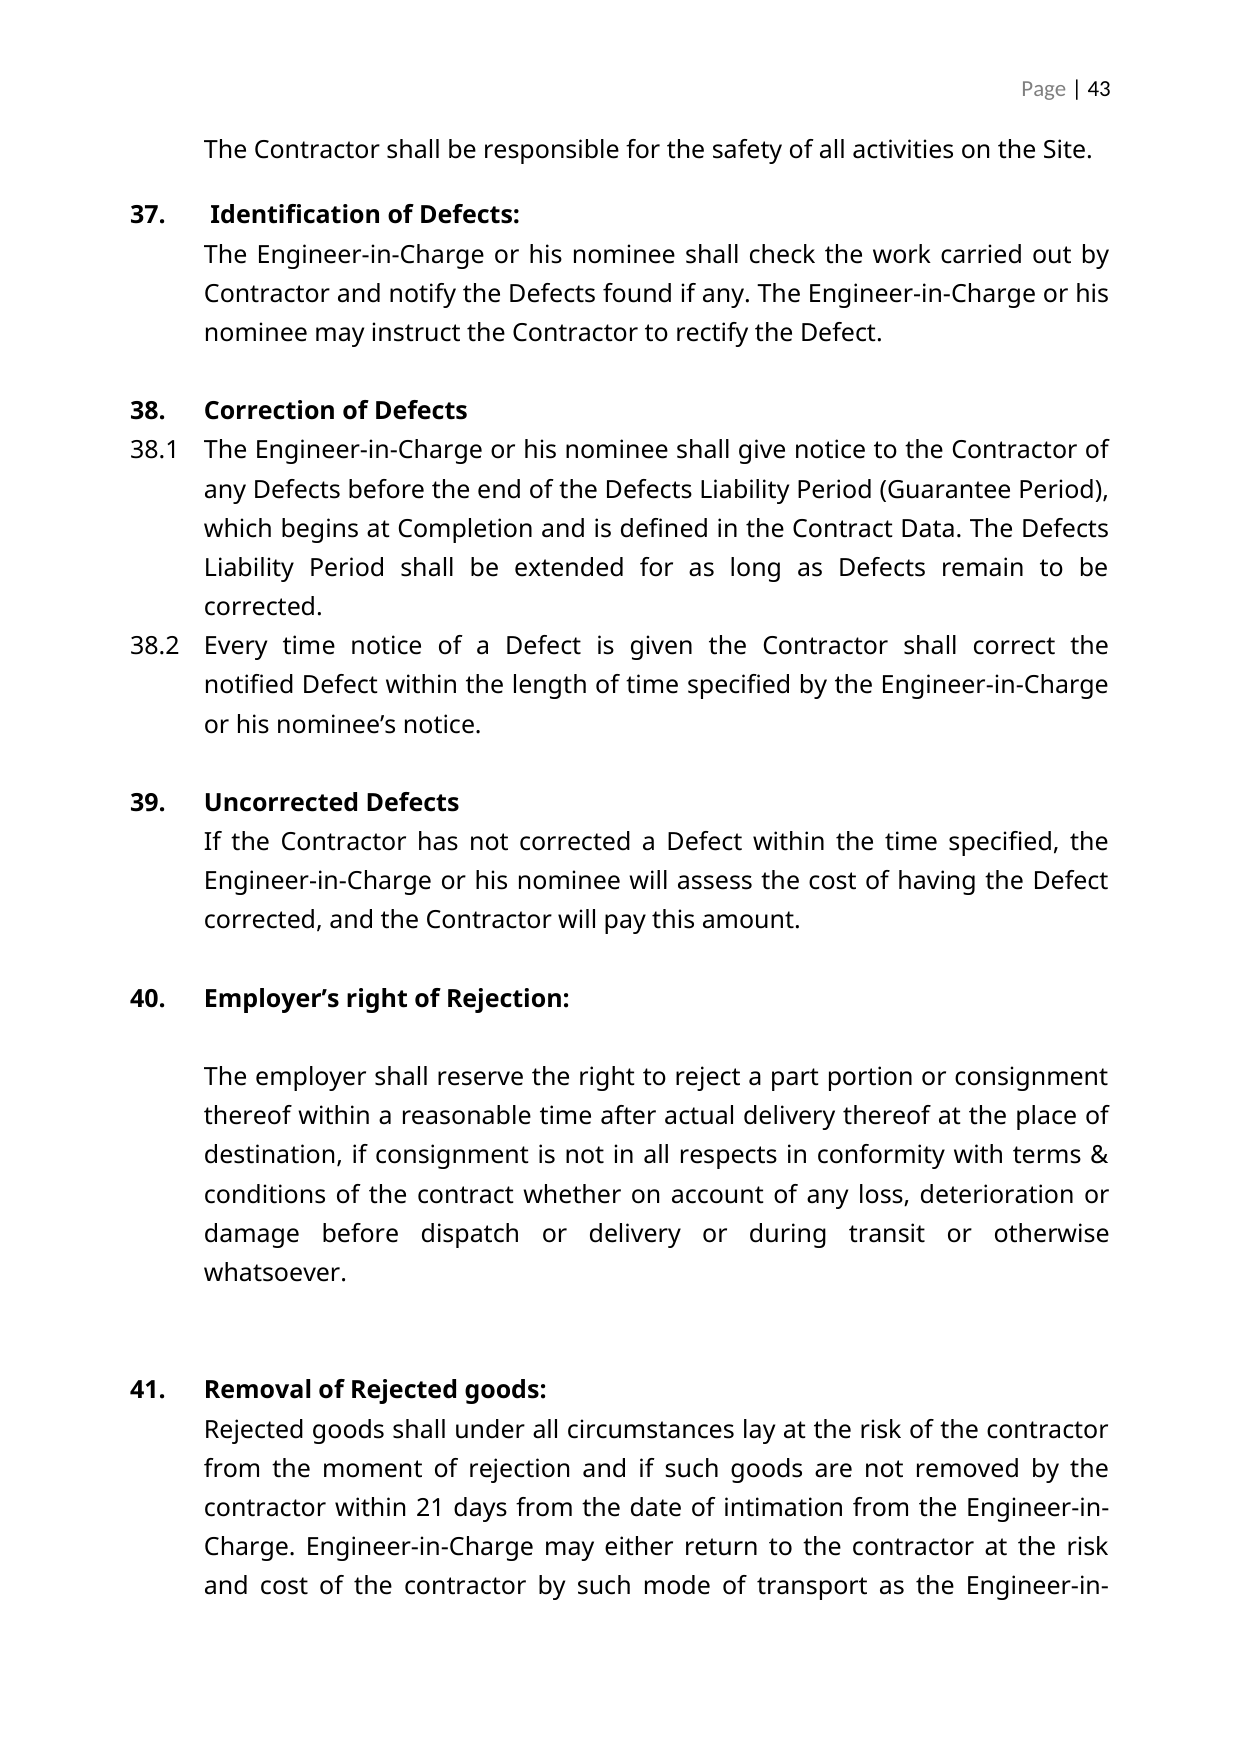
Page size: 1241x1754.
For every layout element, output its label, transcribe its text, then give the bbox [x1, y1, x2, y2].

text If the Contractor has not corrected a Defect within the time specified, the Engineer-in-Charge or his nominee will assess the cost of having the Defect corrected, and the Contractor will pay this amount. [130, 824, 1110, 936]
text 38.1 The Engineer-in-Charge or his nominee shall give notice to the Contractor of any Defects before the end of the Defects Liability Period (Guarantee Period), which begins at Completion and is defined in the Contract Data. The Defects Liability Period shall be extended for as long as Defects remain to be corrected. [130, 432, 1110, 623]
text 38. Correction of Defects [130, 393, 1110, 427]
text 40. Employer’s right of Rejection: [130, 981, 1110, 1014]
text 41. Removal of Rejected goods: [130, 1372, 1110, 1406]
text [130, 1411, 1110, 1602]
text 37. Identification of Defects: [130, 197, 1110, 231]
text The employer shall reserve the right to reject a part portion or consignment thereof within a reasonable time after actual delivery thereof at the place of destination, if consignment is not in all respects in conformity with terms & conditions of the contract whether on account of any loss, deterioration or damage before dispatch or delivery or during transit or otherwise whatsoever. [130, 1059, 1110, 1289]
text 38.2 Every time notice of a Defect is given the Contractor shall correct the notified Defect within the length of time specified by the Engineer-in-Charge or his nominee’s notice. [130, 628, 1110, 740]
text The Contractor shall be responsible for the safety of all activities on the Site. [130, 132, 1110, 166]
text The Engineer-in-Charge or his nominee shall check the work carried out by Contractor and notify the Defects found if any. The Engineer-in-Charge or his nominee may instruct the Contractor to rectify the Defect. [130, 236, 1110, 349]
text 39. Uncorrected Defects [130, 785, 1110, 819]
